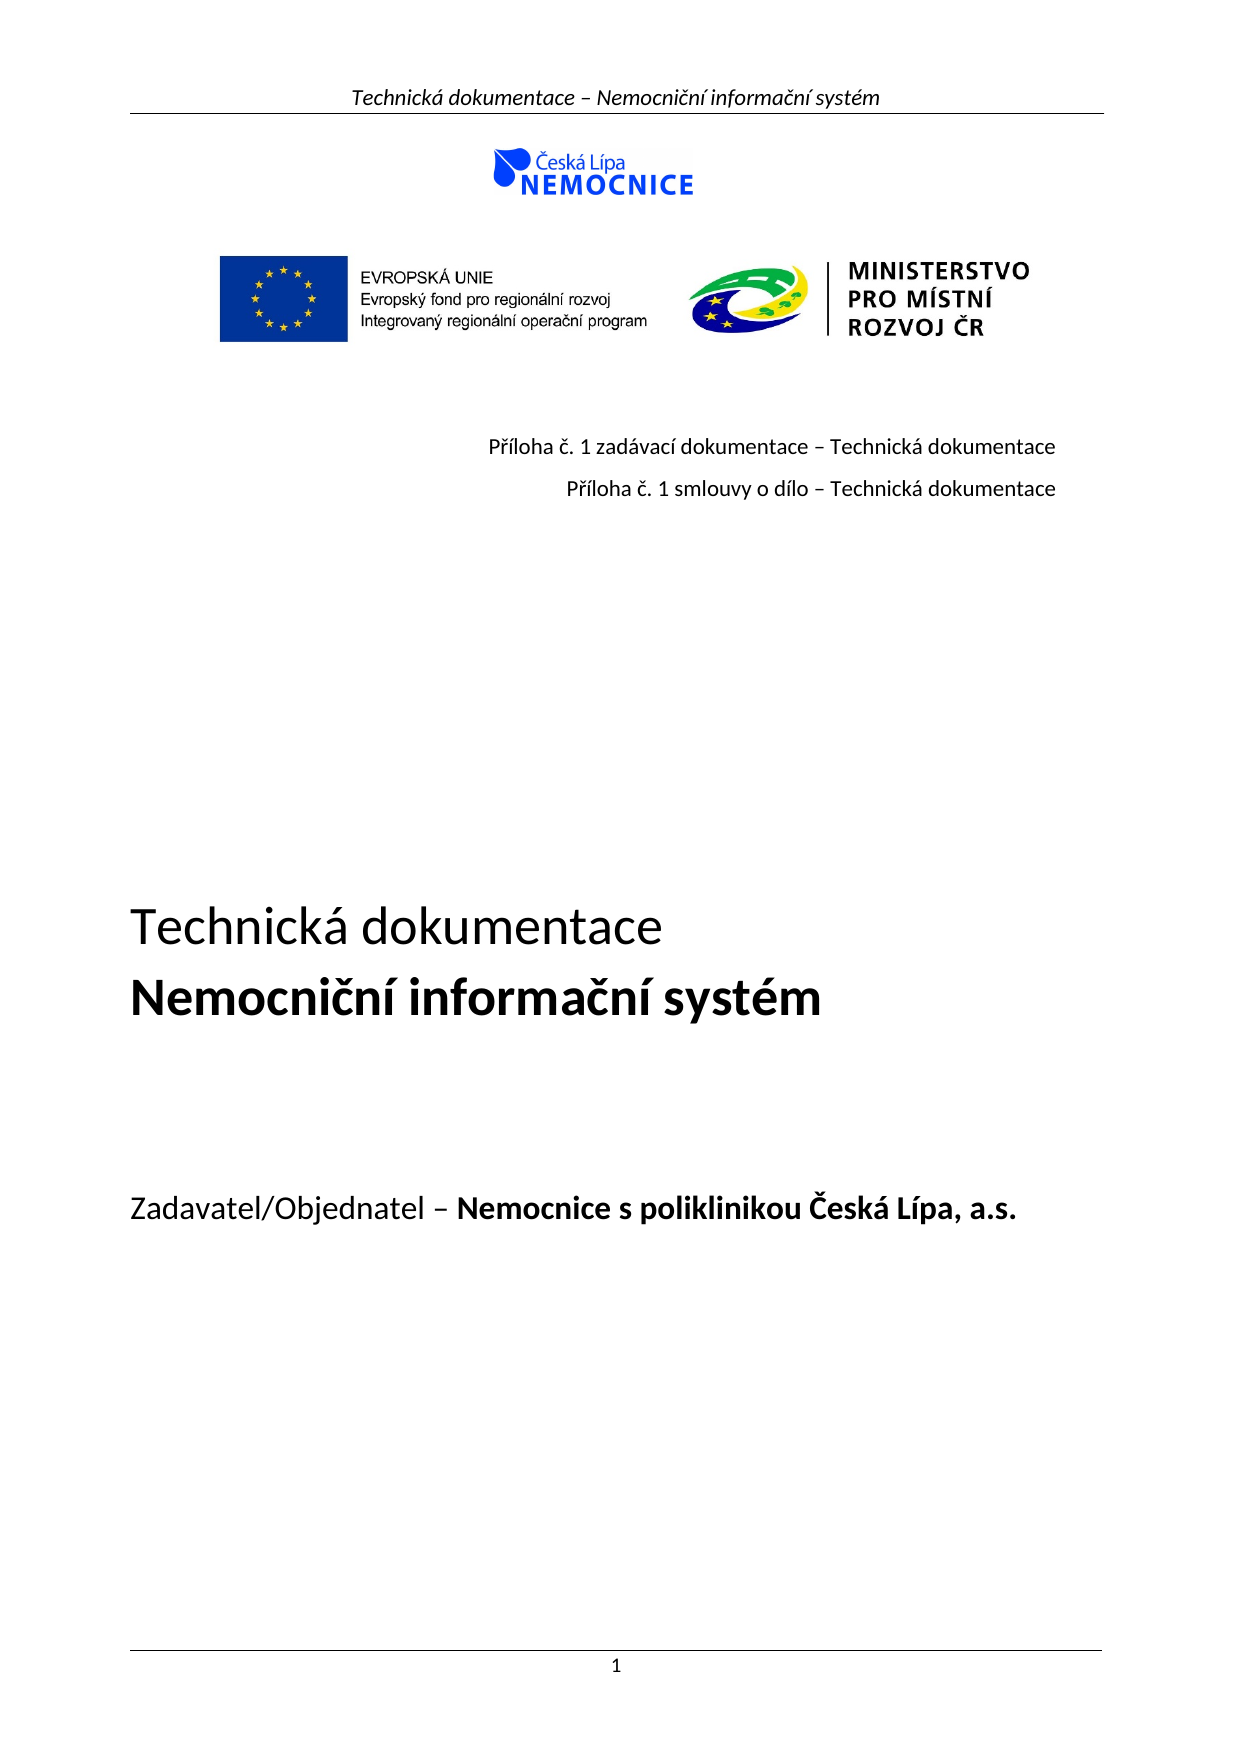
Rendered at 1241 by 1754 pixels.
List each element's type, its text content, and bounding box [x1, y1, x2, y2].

text Nemocniční informační systém [130, 963, 1134, 1029]
text Příloha č. 1 smlouvy o dílo – Technická dokumentace [130, 474, 1056, 502]
picture [191, 226, 1057, 370]
text Technická dokumentace [130, 892, 1134, 958]
picture [493, 148, 693, 195]
text Zadavatel/Objednatel – Nemocnice s poliklinikou Česká Lípa, a.s. [130, 1187, 1134, 1228]
text Příloha č. 1 zadávací dokumentace – Technická dokumentace [130, 432, 1056, 460]
